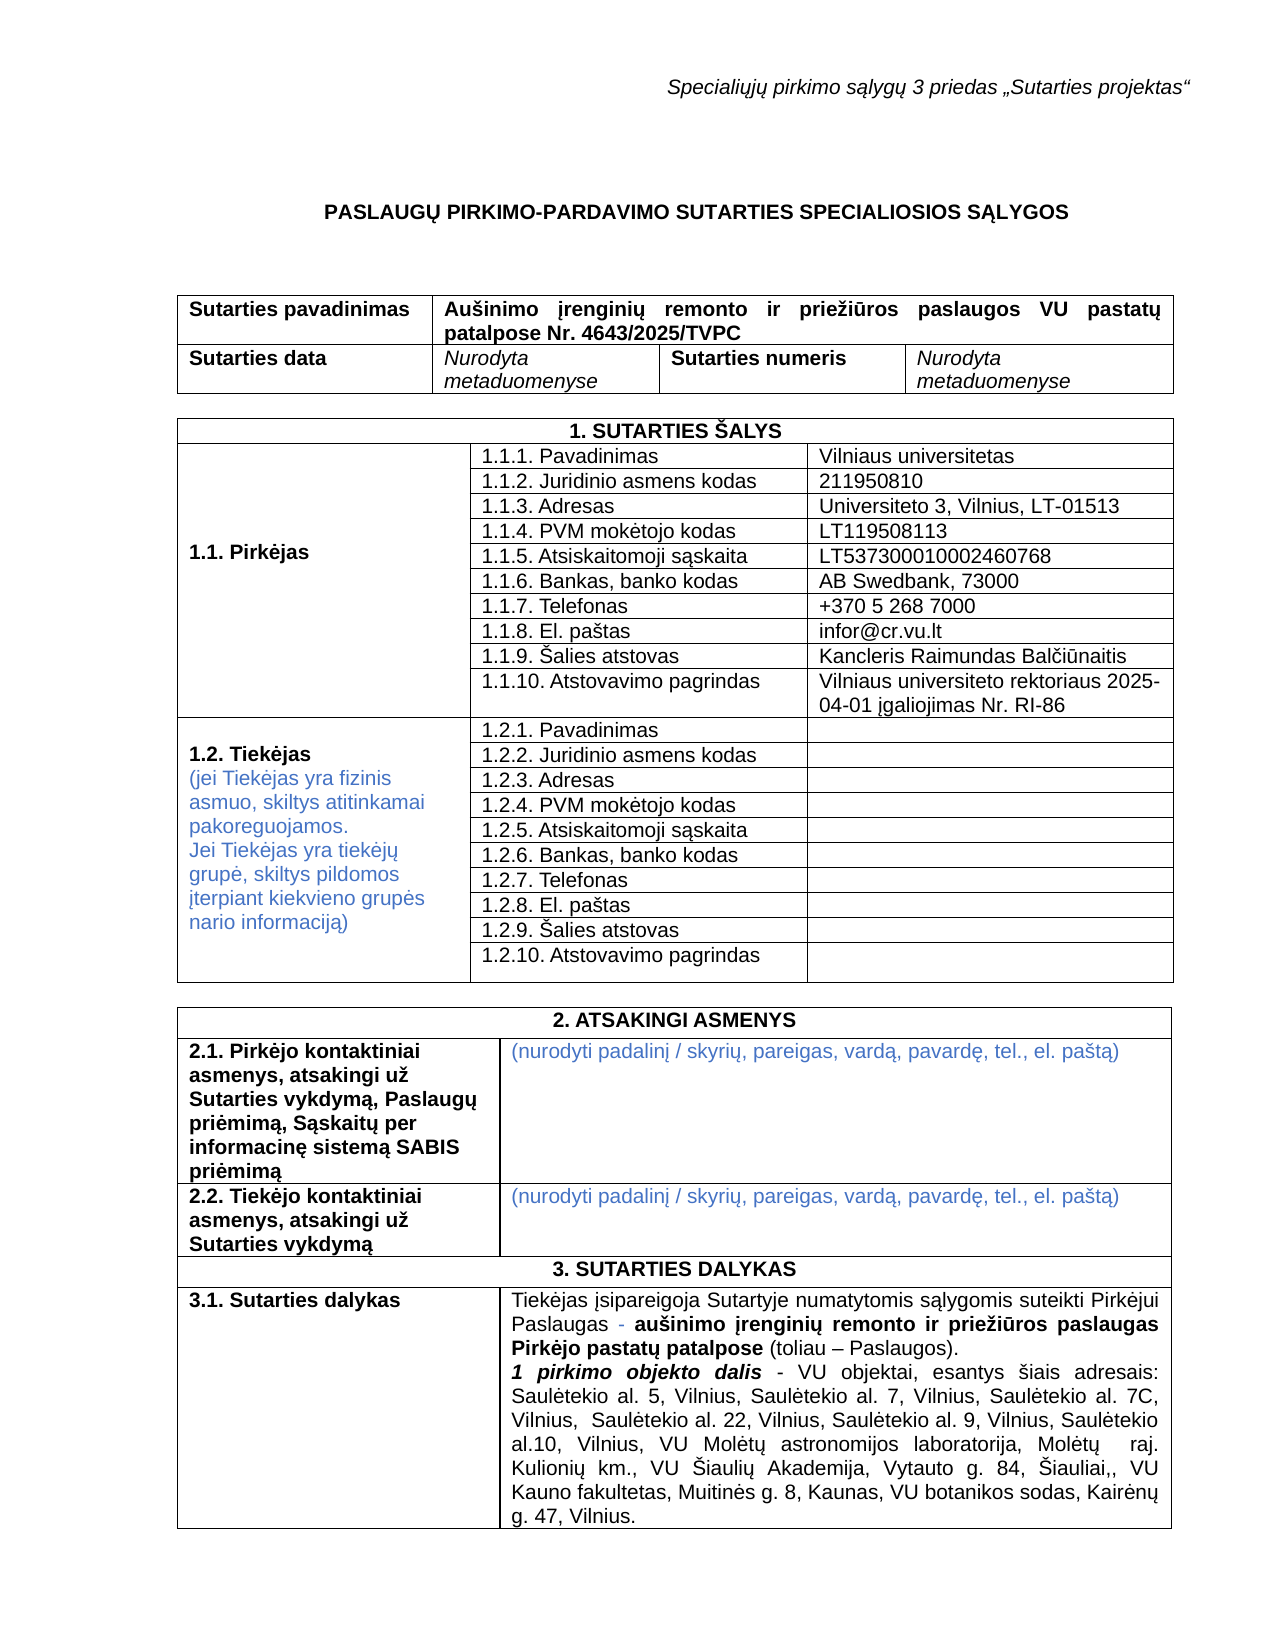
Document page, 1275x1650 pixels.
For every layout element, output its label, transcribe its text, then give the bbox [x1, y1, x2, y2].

table_cell AB Swedbank, 73000 [808, 569, 1173, 593]
table_cell [808, 843, 1173, 867]
table_cell 1.2.6. Bankas, banko kodas [471, 843, 807, 867]
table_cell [178, 1288, 499, 1528]
table_cell 1.2.10. Atstovavimo pagrindas [471, 943, 807, 982]
table_cell 1.1.7. Telefonas [471, 594, 807, 618]
table_cell [808, 893, 1173, 917]
table_cell 1.1.6. Bankas, banko kodas [471, 569, 807, 593]
table_cell (nurodyti padalinį / skyrių, pareigas, vardą, pavardę, tel., el. paštą) [501, 1184, 1171, 1256]
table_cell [501, 1288, 1171, 1528]
table_header Sutarties pavadinimas [178, 296, 432, 344]
table_cell 1.1. Pirkėjas [178, 444, 470, 717]
table_cell 2.2. Tiekėjo kontaktiniai asmenys, atsakingi už Sutarties vykdymą [178, 1184, 499, 1256]
table_cell LT119508113 [808, 519, 1173, 543]
table_cell [808, 793, 1173, 817]
table_cell 3. SUTARTIES DALYKAS [178, 1257, 1171, 1287]
table_cell 2.1. Pirkėjo kontaktiniai asmenys, atsakingi už Sutarties vykdymą, Paslaugų priėmimą, Sąskaitų per informacinę sistemą SABIS priėmimą [178, 1039, 499, 1183]
table_cell 1.2.2. Juridinio asmens kodas [471, 743, 807, 767]
table_cell 1.2.8. El. paštas [471, 893, 807, 917]
table_cell 1.2.5. Atsiskaitomoji sąskaita [471, 818, 807, 842]
table_cell 1.2.7. Telefonas [471, 868, 807, 892]
table_cell Nurodyta metaduomenyse [906, 345, 1173, 393]
table_cell Sutarties numeris [660, 345, 905, 393]
table_cell 1.1.10. Atstovavimo pagrindas [471, 669, 807, 717]
table_cell Nurodyta metaduomenyse [433, 345, 659, 393]
table_cell 1.2.4. PVM mokėtojo kodas [471, 793, 807, 817]
table_cell 1.1.4. PVM mokėtojo kodas [471, 519, 807, 543]
table_cell +370 5 268 7000 [808, 594, 1173, 618]
table_cell LT537300010002460768 [808, 544, 1173, 568]
table_cell 1.2.3. Adresas [471, 768, 807, 792]
table_cell 1.2. Tiekėjas (jei Tiekėjas yra fizinis asmuo, skiltys atitinkamai pakoreguojamos. Jei Tiekėjas yra tiekėjų grupė, skiltys pildomos įterpiant kiekvieno grupės nario informaciją) [178, 718, 470, 982]
table_cell Universiteto 3, Vilnius, LT-01513 [808, 494, 1173, 518]
table_cell Sutarties data [178, 345, 432, 393]
text paslaugų pirkimo-pardavimo sutarties Specialiosios sąlygos [177, 199, 1216, 223]
table_header 1. SUTARTIES ŠALYS [178, 419, 1173, 443]
table_cell [808, 768, 1173, 792]
table_header Aušinimo įrenginių remonto ir priežiūros paslaugos VU pastatų patalpose Nr. 4643/2025/TVPC [433, 296, 1173, 344]
table_cell [808, 918, 1173, 942]
table_cell Kancleris Raimundas Balčiūnaitis [808, 644, 1173, 668]
table_cell 1.1.1. Pavadinimas [471, 444, 807, 468]
table_cell [808, 818, 1173, 842]
table_cell 1.1.9. Šalies atstovas [471, 644, 807, 668]
table_header 2. ATSAKINGI ASMENYS [178, 1008, 1171, 1038]
table_cell Vilniaus universitetas [808, 444, 1173, 468]
table_cell 1.1.8. El. paštas [471, 619, 807, 643]
table_cell 1.2.1. Pavadinimas [471, 718, 807, 742]
table_cell [808, 743, 1173, 767]
table_cell 1.2.9. Šalies atstovas [471, 918, 807, 942]
table_cell Vilniaus universiteto rektoriaus 2025-04-01 įgaliojimas Nr. RI-86 [808, 669, 1173, 717]
table_cell 1.1.2. Juridinio asmens kodas [471, 469, 807, 493]
table_cell (nurodyti padalinį / skyrių, pareigas, vardą, pavardę, tel., el. paštą) [501, 1039, 1171, 1183]
table_cell [808, 718, 1173, 742]
table_cell 211950810 [808, 469, 1173, 493]
table_cell 1.1.3. Adresas [471, 494, 807, 518]
table_cell [808, 868, 1173, 892]
table_cell infor@cr.vu.lt [808, 619, 1173, 643]
table_cell 1.1.5. Atsiskaitomoji sąskaita [471, 544, 807, 568]
table_cell [808, 943, 1173, 982]
